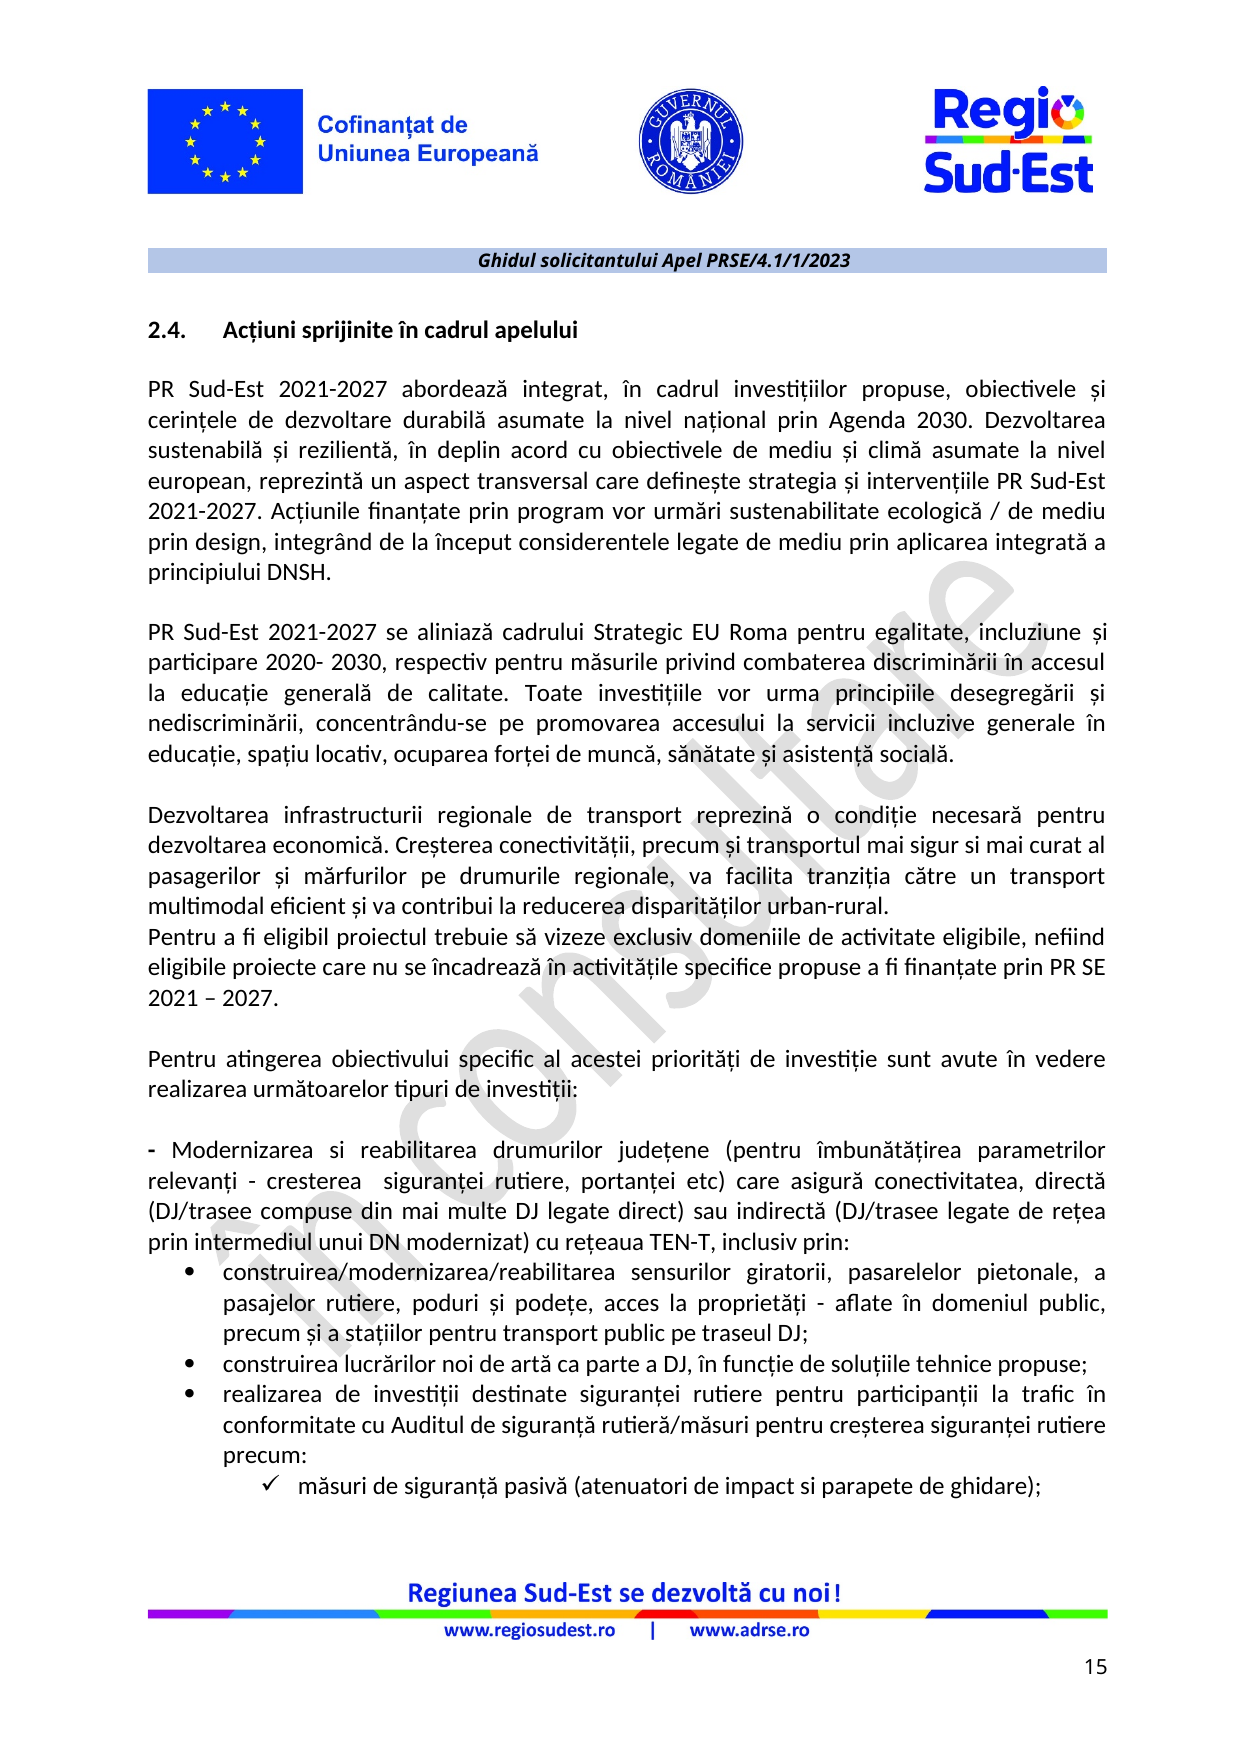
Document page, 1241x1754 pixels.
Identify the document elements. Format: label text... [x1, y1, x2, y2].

text PR Sud-Est 2021-2027 abordează integrat, în cadrul investițiilor propuse, obiectivele și cerințele de dezvoltare durabilă asumate la nivel național prin Agenda 2030. Dezvoltarea sustenabilă și rezilientă, în deplin acord cu obiectivele de mediu și climă asumate la nivel european, reprezintă un aspect transversal care definește strategia și intervențiile PR Sud-Est 2021-2027. Acțiunile finanțate prin program vor urmări sustenabilitate ecologică / de mediu prin design, integrând de la început considerentele legate de mediu prin aplicarea integrată a principiului DNSH. [148, 373, 1107, 587]
text Pentru a fi eligibil proiectul trebuie să vizeze exclusiv domeniile de activitate eligibile, nefiind eligibile proiecte care nu se încadrează în activitățile specifice propuse a fi finanțate prin PR SE 2021 – 2027. [148, 921, 1107, 1012]
text - Modernizarea si reabilitarea drumurilor județene (pentru îmbunătățirea parametrilor relevanți - cresterea siguranței rutiere, portanței etc) care asigură conectivitatea, directă (DJ/trasee compuse din mai multe DJ legate direct) sau indirectă (DJ/trasee legate de rețea prin intermediul unui DN modernizat) cu rețeaua TEN-T, inclusiv prin: [148, 1134, 1107, 1257]
text Pentru atingerea obiectivului specific al acestei priorități de investiție sunt avute în vedere realizarea următoarelor tipuri de investiții: [148, 1043, 1107, 1104]
list măsuri de siguranță pasivă (atenuatori de impact si parapete de ghidare); [260, 1470, 1107, 1501]
list realizarea de investiții destinate siguranței rutiere pentru participanții la trafic în conformitate cu Auditul de siguranță rutieră/măsuri pentru creșterea siguranței rutiere precum: [185, 1379, 1107, 1470]
picture [147, 1582, 1108, 1640]
text PR Sud-Est 2021-2027 se aliniază cadrului Strategic EU Roma pentru egalitate, incluziune și participare 2020- 2030, respectiv pentru măsurile privind combaterea discriminării în accesul la educație generală de calitate. Toate investițiile vor urma principiile desegregării și nediscriminării, concentrându-se pe promovarea accesului la servicii incluzive generale în educație, spațiu locativ, ocuparea forței de muncă, sănătate și asistență socială. [148, 616, 1107, 768]
list construirea/modernizarea/reabilitarea sensurilor giratorii, pasarelelor pietonale, a pasajelor rutiere, poduri și podețe, acces la proprietăți - aflate în domeniul public, precum și a stațiilor pentru transport public pe traseul DJ; [185, 1257, 1107, 1348]
text Dezvoltarea infrastructurii regionale de transport reprezină o condiție necesară pentru dezvoltarea economică. Creșterea conectivității, precum și transportul mai sigur si mai curat al pasagerilor și mărfurilor pe drumurile regionale, va facilita tranziția către un transport multimodal eficient și va contribui la reducerea disparităților urban-rural. [148, 799, 1107, 921]
list construirea lucrărilor noi de artă ca parte a DJ, în funcție de soluțiile tehnice propuse; [185, 1348, 1107, 1379]
picture [147, 86, 1093, 195]
subtitle Acțiuni sprijinite în cadrul apelului [148, 314, 1107, 345]
